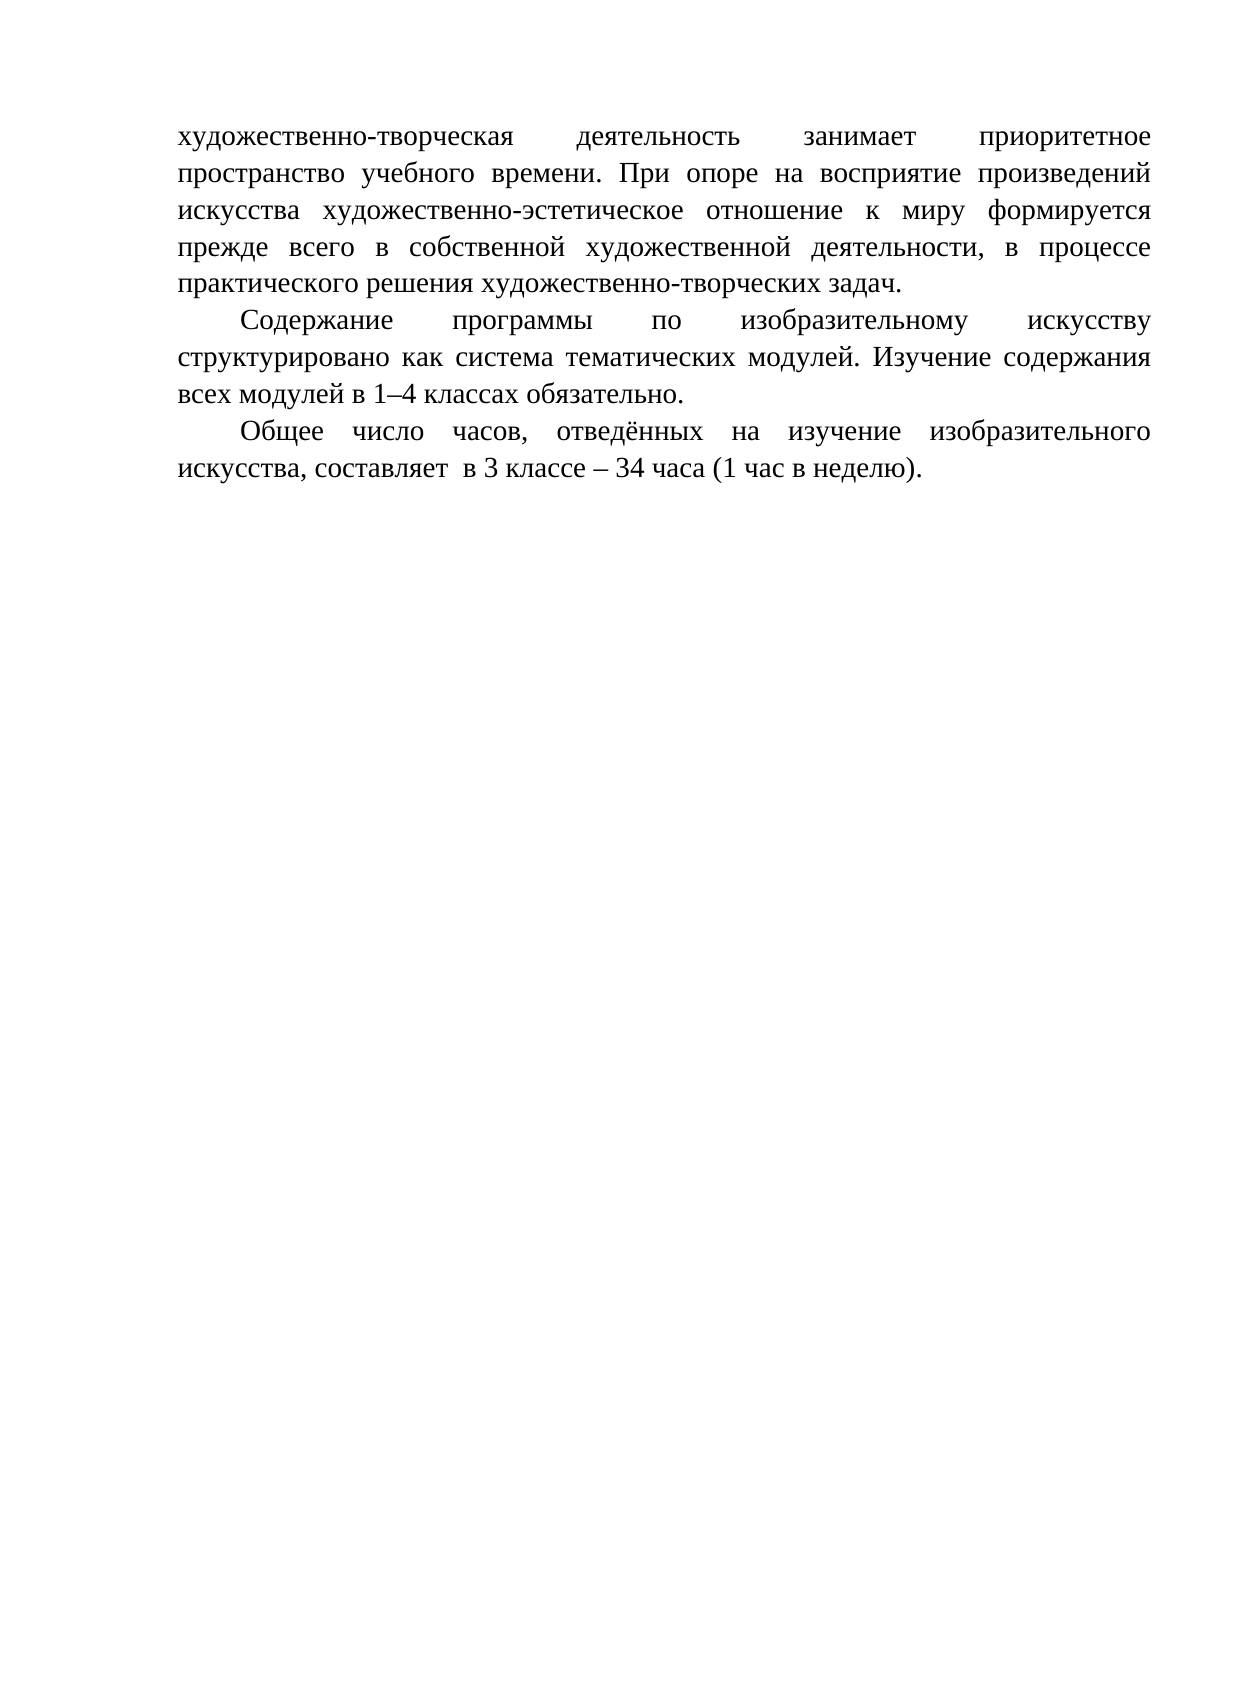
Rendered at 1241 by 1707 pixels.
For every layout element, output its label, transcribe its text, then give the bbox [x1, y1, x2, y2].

text Общее число часов, отведённых на изучение изобразительного искусства, составляет в 3 классе – 34 часа (1 час в неделю). [177, 413, 1152, 483]
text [177, 118, 1152, 299]
text Содержание программы по изобразительному искусству структурировано как система тематических модулей. Изучение содержания всех модулей в 1–4 классах обязательно. [177, 302, 1152, 410]
